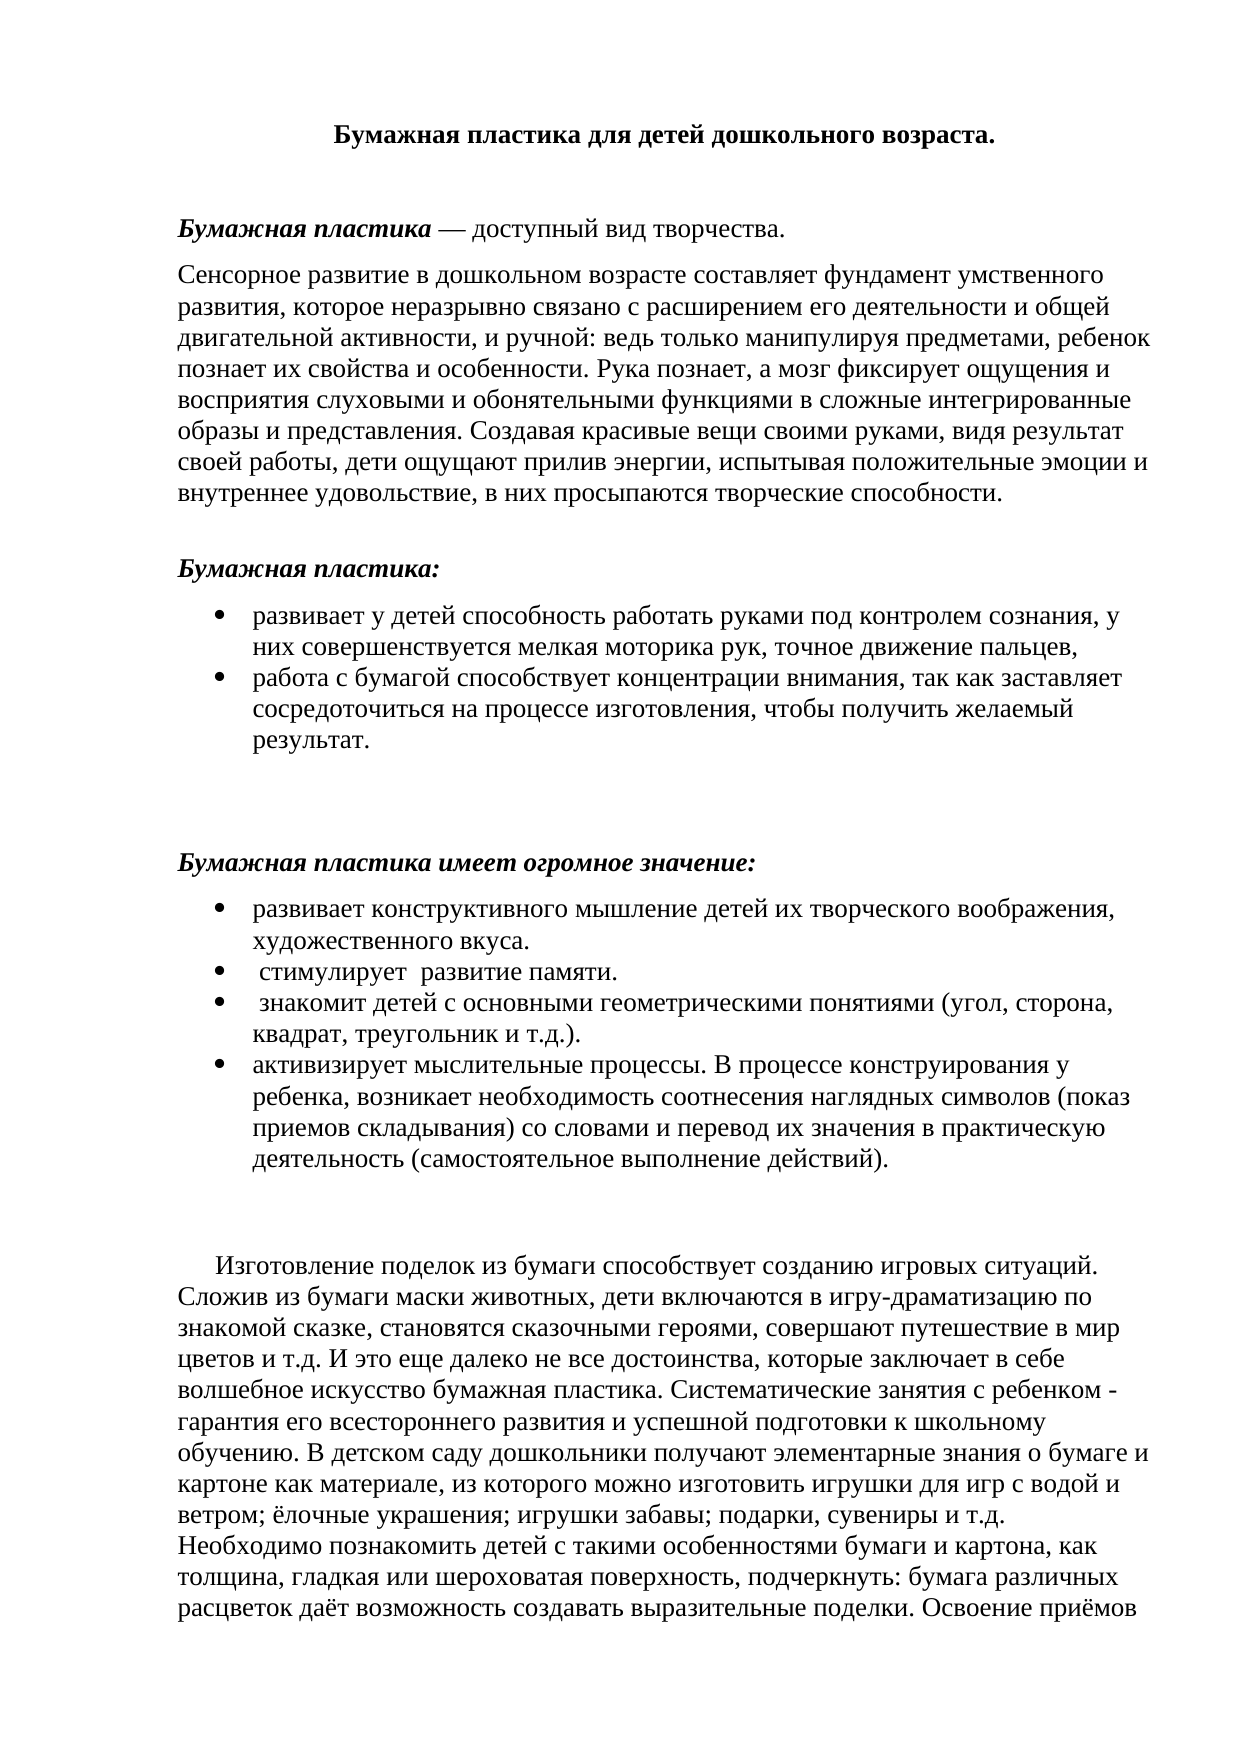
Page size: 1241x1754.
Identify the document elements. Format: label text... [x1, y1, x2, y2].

text Сенсорное развитие в дошкольном возрасте составляет фундамент умственного развития, которое неразрывно связано с расширением его деятельности и общей двигательной активности, и ручной: ведь только манипулируя предметами, ребенок познает их свойства и особенности. Рука познает, а мозг фиксирует ощущения и восприятия слуховыми и обонятельными функциями в сложные интегрированные образы и представления. Создавая красивые вещи своими руками, видя результат своей работы, дети ощущают прилив энергии, испытывая положительные эмоции и внутреннее удовольствие, в них просыпаются творческие способности. [177, 258, 1152, 536]
text Бумажная пластика: [177, 552, 1152, 583]
list развивает конструктивного мышление детей их творческого воображения, художественного вкуса. [215, 893, 1152, 955]
list знакомит детей с основными геометрическими понятиями (угол, сторона, квадрат, треугольник и т.д.). [215, 986, 1152, 1049]
text Бумажная пластика — доступный вид творчества. [177, 212, 1152, 243]
text Бумажная пластика имеет огромное значение: [177, 846, 1152, 877]
list развивает у детей способность работать руками под контролем сознания, у них совершенствуется мелкая моторика рук, точное движение пальцев, [215, 599, 1152, 661]
list стимулирует развитие памяти. [215, 955, 1152, 986]
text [177, 1249, 1152, 1623]
list активизирует мыслительные процессы. В процессе конструирования у ребенка, возникает необходимость соотнесения наглядных символов (показ приемов складывания) со словами и перевод их значения в практическую деятельность (самостоятельное выполнение действий). [215, 1049, 1152, 1233]
list работа с бумагой способствует концентрации внимания, так как заставляет сосредоточиться на процессе изготовления, чтобы получить желаемый результат. [215, 661, 1152, 755]
text Бумажная пластика для детей дошкольного возраста. [177, 118, 1152, 149]
